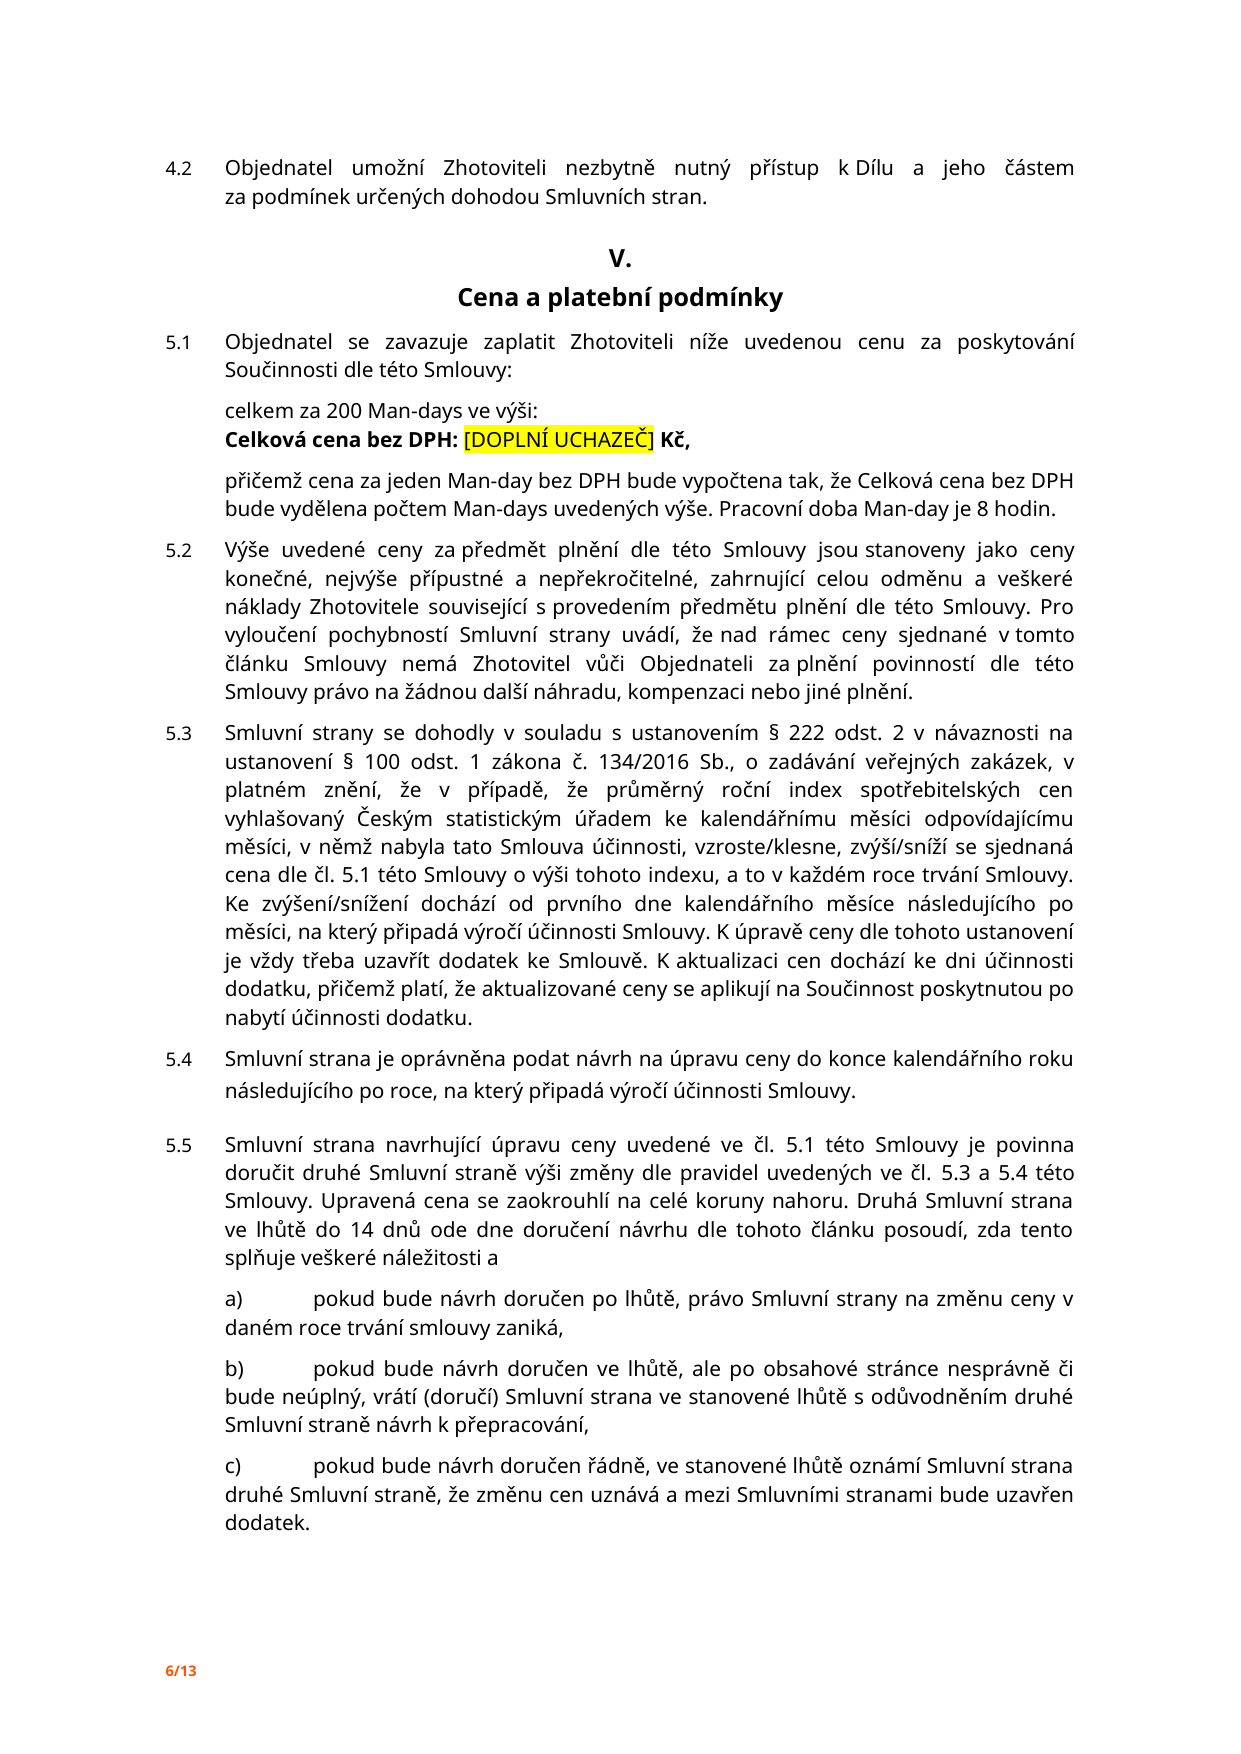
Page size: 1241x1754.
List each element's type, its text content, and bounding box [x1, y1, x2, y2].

list Výše uvedené ceny za předmět plnění dle této Smlouvy jsou stanoveny jako ceny konečné, nejvýše přípustné a nepřekročitelné, zahrnující celou odměnu a veškeré náklady Zhotovitele související s provedením předmětu plnění dle této Smlouvy. Pro vyloučení pochybností Smluvní strany uvádí, že nad rámec ceny sjednané v tomto článku Smlouvy nemá Zhotovitel vůči Objednateli za plnění povinností dle této Smlouvy právo na žádnou další náhradu, kompenzaci nebo jiné plnění. [165, 535, 1075, 706]
text c) pokud bude návrh doručen řádně, ve stanovené lhůtě oznámí Smluvní strana druhé Smluvní straně, že změnu cen uznává a mezi Smluvními stranami bude uzavřen dodatek. [224, 1452, 1075, 1537]
text celkem za 200 Man-days ve výši: [224, 396, 1075, 425]
text Celková cena bez DPH: Kč, [654, 425, 1075, 453]
list Objednatel umožní Zhotoviteli nezbytně nutný přístup k Dílu a jeho částem za podmínek určených dohodou Smluvních stran. [165, 153, 1075, 210]
list Smluvní strana je oprávněna podat návrh na úpravu ceny do konce kalendářního roku následujícího po roce, na který připadá výročí účinnosti Smlouvy. [165, 1044, 1075, 1105]
list Smluvní strany se dohodly v souladu s ustanovením § 222 odst. 2 v návaznosti na ustanovení § 100 odst. 1 zákona č. 134/2016 Sb., o zadávání veřejných zakázek, v platném znění, že v případě, že průměrný roční index spotřebitelských cen vyhlašovaný Českým statistickým úřadem ke kalendářnímu měsíci odpovídajícímu měsíci, v němž nabyla tato Smlouva účinnosti, vzroste/klesne, zvýší/sníží se sjednaná cena dle čl. 5.1 této Smlouvy o výši tohoto indexu, a to v každém roce trvání Smlouvy. Ke zvýšení/snížení dochází od prvního dne kalendářního měsíce následujícího po měsíci, na který připadá výročí účinnosti Smlouvy. K úpravě ceny dle tohoto ustanovení je vždy třeba uzavřít dodatek ke Smlouvě. K aktualizaci cen dochází ke dni účinnosti dodatku, přičemž platí, že aktualizované ceny se aplikují na Součinnost poskytnutou po nabytí účinnosti dodatku. [165, 718, 1075, 1031]
text a) pokud bude návrh doručen po lhůtě, právo Smluvní strany na změnu ceny v daném roce trvání smlouvy zaniká, [224, 1284, 1075, 1341]
text přičemž cena za jeden Man-day bez DPH bude vypočtena tak, že Celková cena bez DPH bude vydělena počtem Man-days uvedených výše. Pracovní doba Man-day je 8 hodin. [224, 466, 1075, 523]
text Celková cena bez DPH: Kč, [165, 425, 464, 453]
text V. Cena a platební podmínky [165, 235, 1075, 314]
list Objednatel se zavazuje zaplatit Zhotoviteli níže uvedenou cenu za poskytování Součinnosti dle této Smlouvy: [165, 327, 1075, 384]
text b) pokud bude návrh doručen ve lhůtě, ale po obsahové stránce nesprávně či bude neúplný, vrátí (doručí) Smluvní strana ve stanovené lhůtě s odůvodněním druhé Smluvní straně návrh k přepracování, [224, 1354, 1075, 1439]
list Smluvní strana navrhující úpravu ceny uvedené ve čl. 5.1 této Smlouvy je povinna doručit druhé Smluvní straně výši změny dle pravidel uvedených ve čl. 5.3 a 5.4 této Smlouvy. Upravená cena se zaokrouhlí na celé koruny nahoru. Druhá Smluvní strana ve lhůtě do 14 dnů ode dne doručení návrhu dle tohoto článku posoudí, zda tento splňuje veškeré náležitosti a [165, 1130, 1075, 1272]
